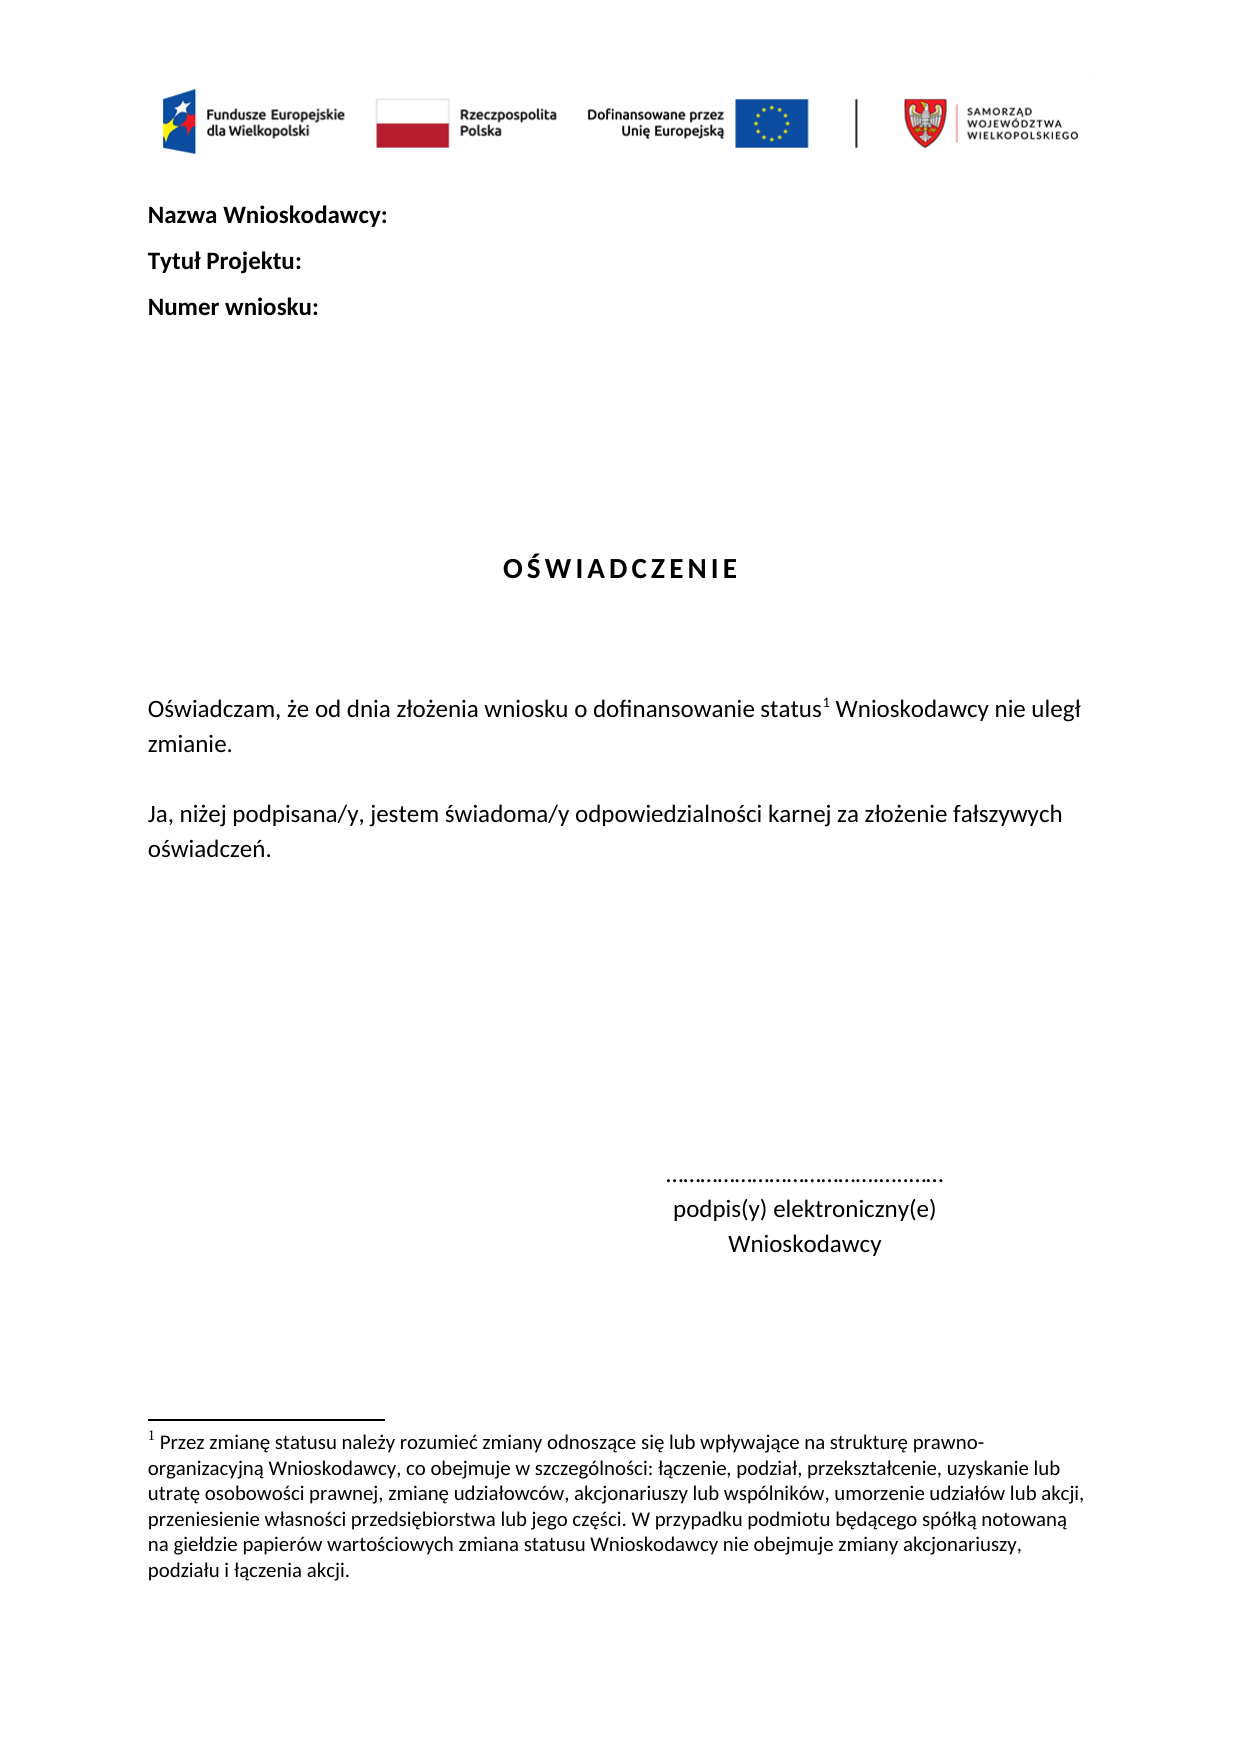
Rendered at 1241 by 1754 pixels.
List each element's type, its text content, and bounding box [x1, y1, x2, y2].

text podpis(y) elektroniczny(e) [517, 1193, 1092, 1223]
picture [147, 73, 1094, 170]
text ……………………………….…..…… [517, 1158, 1092, 1188]
text Oświadczam, że od dnia złożenia wniosku o dofinansowanie status Wnioskodawcy nie uległ zmianie. [148, 693, 1092, 758]
text Numer wniosku: [148, 291, 1092, 322]
text Wnioskodawcy [517, 1228, 1092, 1258]
text Nazwa Wnioskodawcy: [148, 200, 1092, 230]
text Ja, niżej podpisana/y, jestem świadoma/y odpowiedzialności karnej za złożenie fałszywych oświadczeń. [148, 798, 1092, 863]
text OŚWIADCZENIE [148, 551, 1092, 586]
text Tytuł Projektu: [148, 245, 1092, 276]
